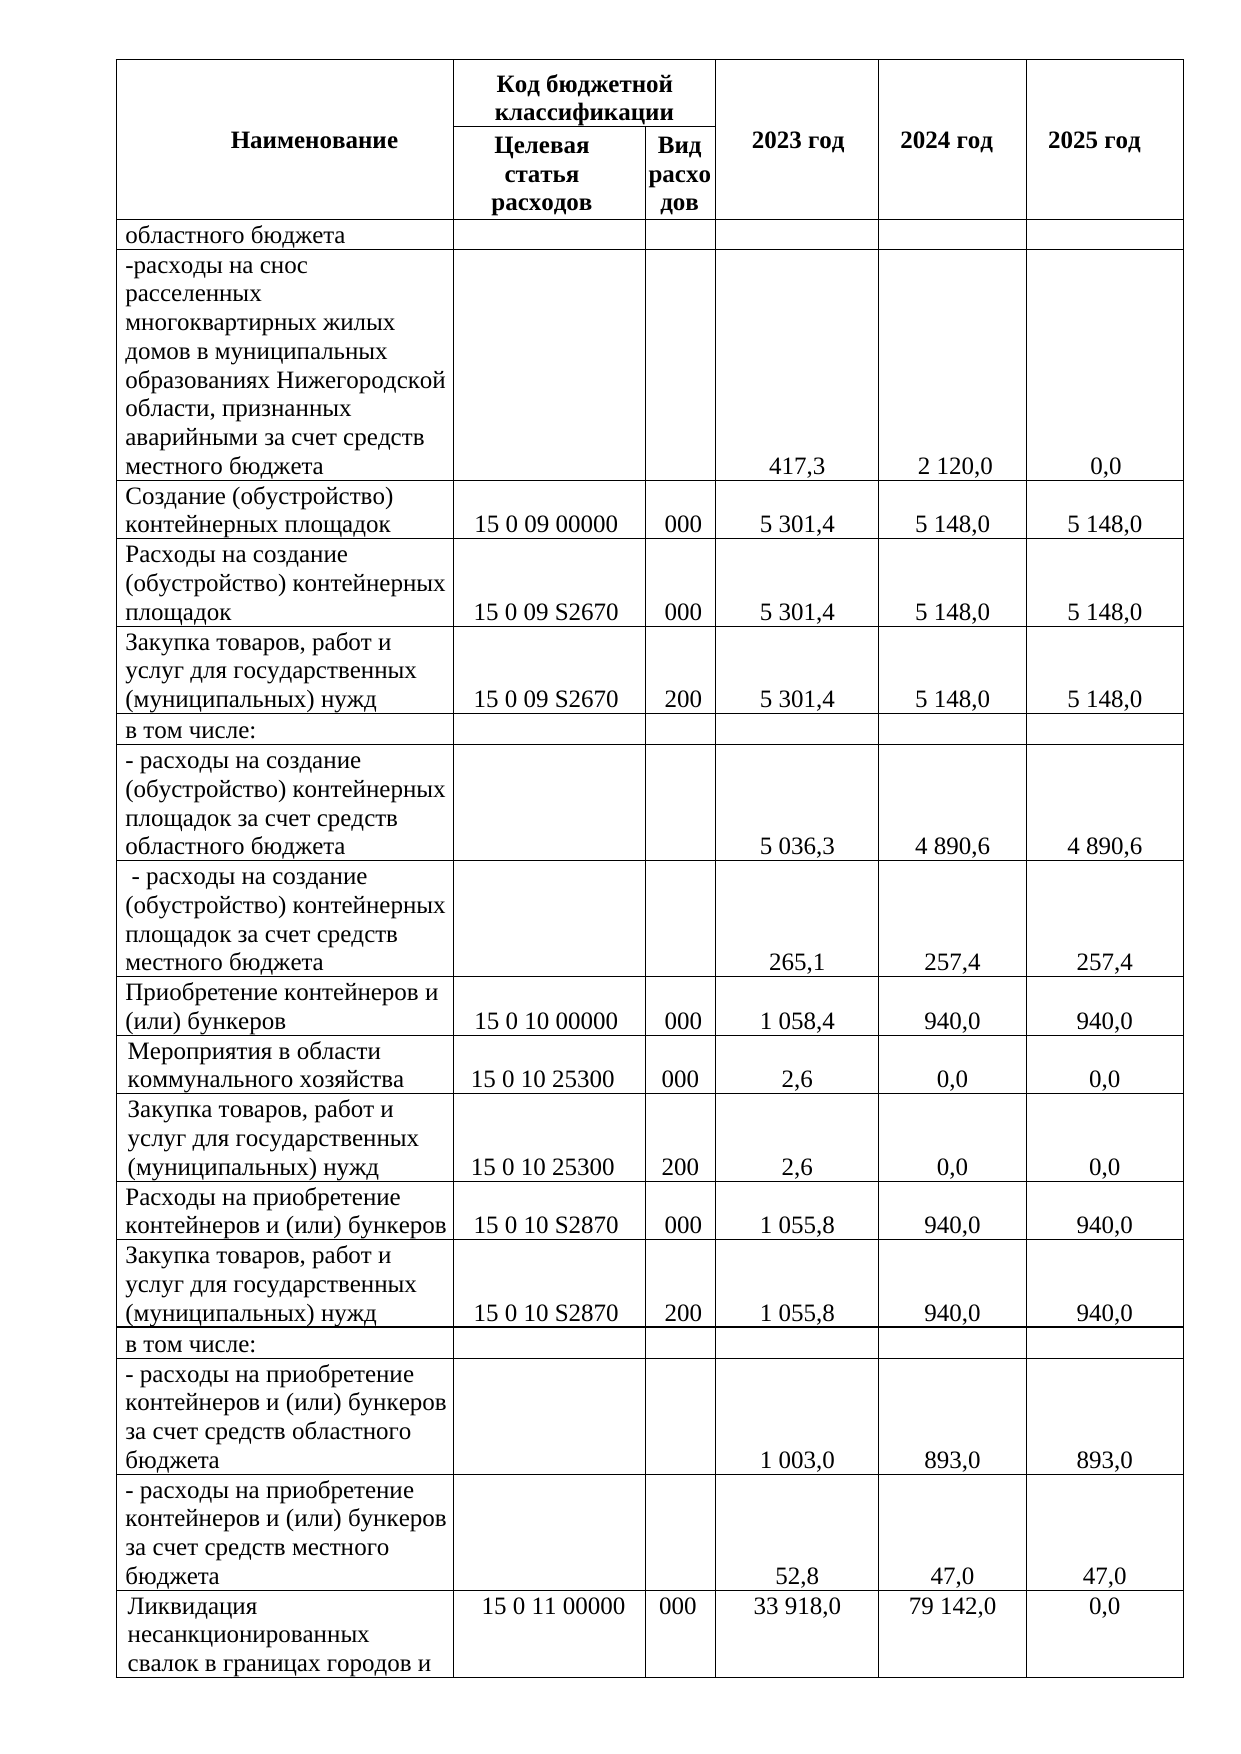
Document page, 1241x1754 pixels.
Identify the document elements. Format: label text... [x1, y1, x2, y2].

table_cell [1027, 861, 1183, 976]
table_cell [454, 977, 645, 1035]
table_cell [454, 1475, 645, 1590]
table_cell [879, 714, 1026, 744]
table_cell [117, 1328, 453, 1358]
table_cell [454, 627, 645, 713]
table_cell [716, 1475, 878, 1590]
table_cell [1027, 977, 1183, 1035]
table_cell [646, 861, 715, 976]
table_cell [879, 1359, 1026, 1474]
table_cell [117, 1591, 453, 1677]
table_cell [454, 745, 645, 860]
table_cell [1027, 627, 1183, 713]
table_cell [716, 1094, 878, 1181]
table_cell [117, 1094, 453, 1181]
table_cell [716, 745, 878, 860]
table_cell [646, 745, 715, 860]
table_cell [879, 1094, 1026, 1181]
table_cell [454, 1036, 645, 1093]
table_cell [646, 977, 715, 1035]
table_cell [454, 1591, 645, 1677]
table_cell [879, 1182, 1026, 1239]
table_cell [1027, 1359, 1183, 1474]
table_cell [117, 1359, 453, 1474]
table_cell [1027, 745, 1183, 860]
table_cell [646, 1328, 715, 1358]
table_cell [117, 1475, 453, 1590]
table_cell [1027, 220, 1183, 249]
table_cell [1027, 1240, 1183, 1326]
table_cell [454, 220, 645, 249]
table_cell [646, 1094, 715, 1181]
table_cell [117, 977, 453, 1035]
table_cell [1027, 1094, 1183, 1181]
table_header Наименование [117, 60, 453, 219]
table_header 2025 год [1027, 60, 1183, 219]
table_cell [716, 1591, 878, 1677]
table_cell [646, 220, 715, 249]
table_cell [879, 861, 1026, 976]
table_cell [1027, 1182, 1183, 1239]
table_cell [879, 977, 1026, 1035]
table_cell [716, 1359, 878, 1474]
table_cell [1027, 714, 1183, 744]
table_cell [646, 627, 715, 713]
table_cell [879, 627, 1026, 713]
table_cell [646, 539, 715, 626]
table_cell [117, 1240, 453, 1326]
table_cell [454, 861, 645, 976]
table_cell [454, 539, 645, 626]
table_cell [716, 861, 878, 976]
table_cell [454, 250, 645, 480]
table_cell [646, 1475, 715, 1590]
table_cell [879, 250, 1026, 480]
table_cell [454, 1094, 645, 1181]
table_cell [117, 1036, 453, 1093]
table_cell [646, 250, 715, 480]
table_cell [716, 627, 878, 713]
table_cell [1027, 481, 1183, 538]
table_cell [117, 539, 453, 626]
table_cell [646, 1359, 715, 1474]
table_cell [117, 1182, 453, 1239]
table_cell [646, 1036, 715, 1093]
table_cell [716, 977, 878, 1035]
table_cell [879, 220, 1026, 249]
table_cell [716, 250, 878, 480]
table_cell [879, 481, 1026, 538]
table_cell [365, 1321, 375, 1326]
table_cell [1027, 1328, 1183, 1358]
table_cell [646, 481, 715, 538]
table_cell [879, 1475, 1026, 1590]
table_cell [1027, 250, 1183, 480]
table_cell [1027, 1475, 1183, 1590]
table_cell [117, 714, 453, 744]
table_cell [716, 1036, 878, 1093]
table_header 2023 год [716, 60, 878, 219]
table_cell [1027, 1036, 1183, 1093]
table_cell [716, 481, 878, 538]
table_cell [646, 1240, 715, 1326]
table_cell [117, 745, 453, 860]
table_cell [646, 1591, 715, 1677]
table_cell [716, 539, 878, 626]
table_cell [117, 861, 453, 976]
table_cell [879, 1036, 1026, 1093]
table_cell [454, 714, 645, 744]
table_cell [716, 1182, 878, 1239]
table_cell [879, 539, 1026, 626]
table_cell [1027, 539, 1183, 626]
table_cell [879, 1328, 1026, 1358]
table_header 2024 год [879, 60, 1026, 219]
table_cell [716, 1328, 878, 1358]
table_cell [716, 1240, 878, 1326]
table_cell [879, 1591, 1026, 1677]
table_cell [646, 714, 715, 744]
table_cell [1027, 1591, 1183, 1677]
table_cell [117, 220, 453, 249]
table_header Код бюджетной классификации [454, 60, 715, 126]
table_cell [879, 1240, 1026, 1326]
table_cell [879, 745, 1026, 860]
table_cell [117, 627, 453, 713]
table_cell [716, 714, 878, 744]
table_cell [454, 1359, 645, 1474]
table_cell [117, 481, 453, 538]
table_cell Целевая статья расходов [454, 127, 645, 219]
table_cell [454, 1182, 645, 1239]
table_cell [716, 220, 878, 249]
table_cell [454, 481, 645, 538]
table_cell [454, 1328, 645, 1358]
table_cell Вид расходов [646, 127, 715, 219]
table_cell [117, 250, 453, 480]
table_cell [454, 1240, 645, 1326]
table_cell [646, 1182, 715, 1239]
